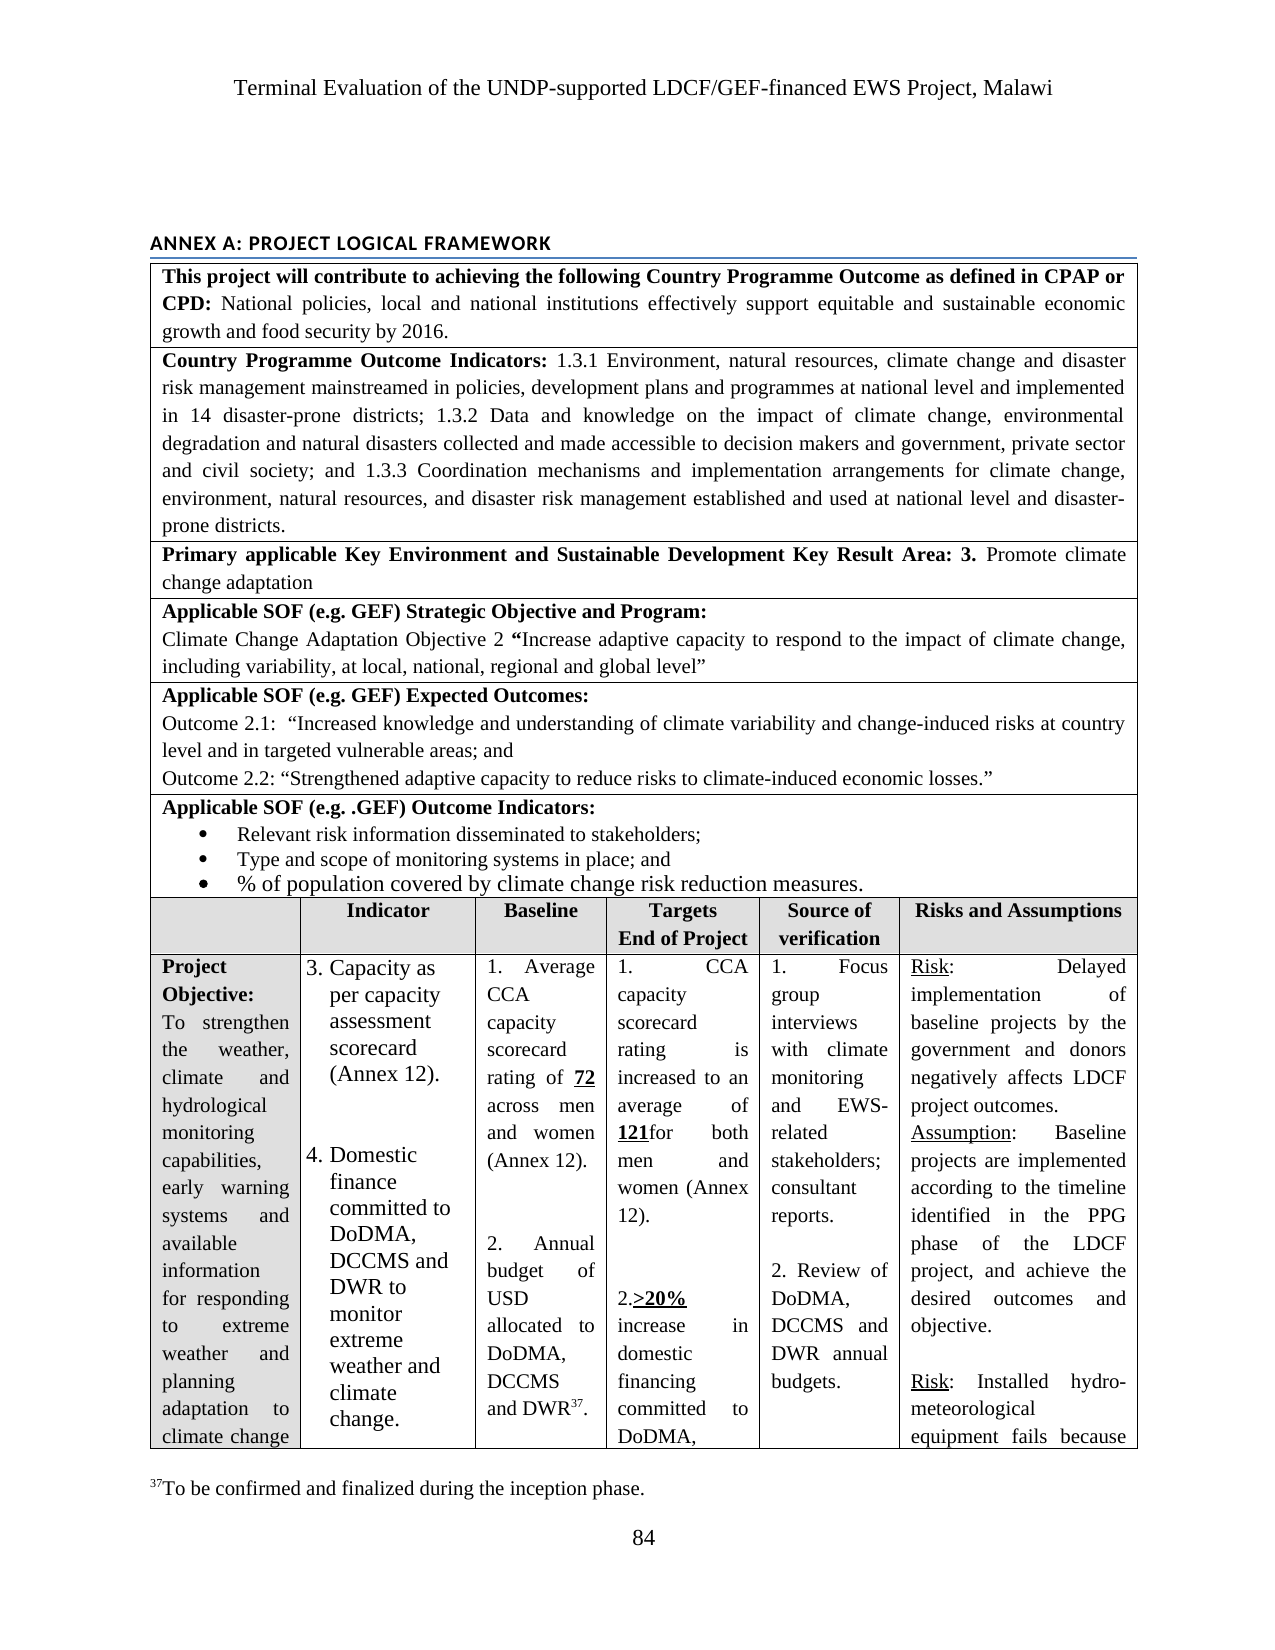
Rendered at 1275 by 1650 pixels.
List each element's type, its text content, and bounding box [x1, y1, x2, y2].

table_header This project will contribute to achieving the following Country Programme Outcome as defined in CPAP or CPD: National policies, local and national institutions effectively support equitable and sustainable economic growth and food security by 2016. [151, 264, 1137, 347]
table_cell [151, 898, 300, 953]
table_cell Applicable SOF (e.g. GEF) Expected Outcomes: Outcome 2.1: “Increased knowledge and understanding of climate variability and change-induced risks at country level and in targeted vulnerable areas; and Outcome 2.2: “Strengthened adaptive capacity to reduce risks to climate-induced economic losses.” [151, 683, 1137, 794]
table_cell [607, 955, 759, 1448]
table_cell Source of verification [760, 898, 899, 953]
table_cell Primary applicable Key Environment and Sustainable Development Key Result Area: 3. Promote climate change adaptation [151, 542, 1137, 598]
subtitle Annex A: Project Logical Framework [150, 230, 1137, 257]
table_cell Indicator [301, 898, 475, 953]
table_cell Applicable SOF (e.g. .GEF) Outcome Indicators: Relevant risk information disseminated to stakeholders; Type and scope of monitoring systems in place; and % of population covered by climate change risk reduction measures. [151, 795, 1137, 897]
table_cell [476, 955, 606, 1448]
table_cell Targets End of Project [607, 898, 759, 953]
table_cell Applicable SOF (e.g. GEF) Strategic Objective and Program: Climate Change Adaptation Objective 2 “Increase adaptive capacity to respond to the impact of climate change, including variability, at local, national, regional and global level” [151, 599, 1137, 682]
table_cell Baseline [476, 898, 606, 953]
table_cell Country Programme Outcome Indicators: 1.3.1 Environment, natural resources, climate change and disaster risk management mainstreamed in policies, development plans and programmes at national level and implemented in 14 disaster-prone districts; 1.3.2 Data and knowledge on the impact of climate change, environmental degradation and natural disasters collected and made accessible to decision makers and government, private sector and civil society; and 1.3.3 Coordination mechanisms and implementation arrangements for climate change, environment, natural resources, and disaster risk management established and used at national level and disaster-prone districts. [151, 348, 1137, 541]
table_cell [900, 955, 1137, 1448]
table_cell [301, 955, 475, 1448]
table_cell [151, 955, 300, 1448]
table_cell Risks and Assumptions [900, 898, 1137, 953]
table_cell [760, 955, 899, 1448]
